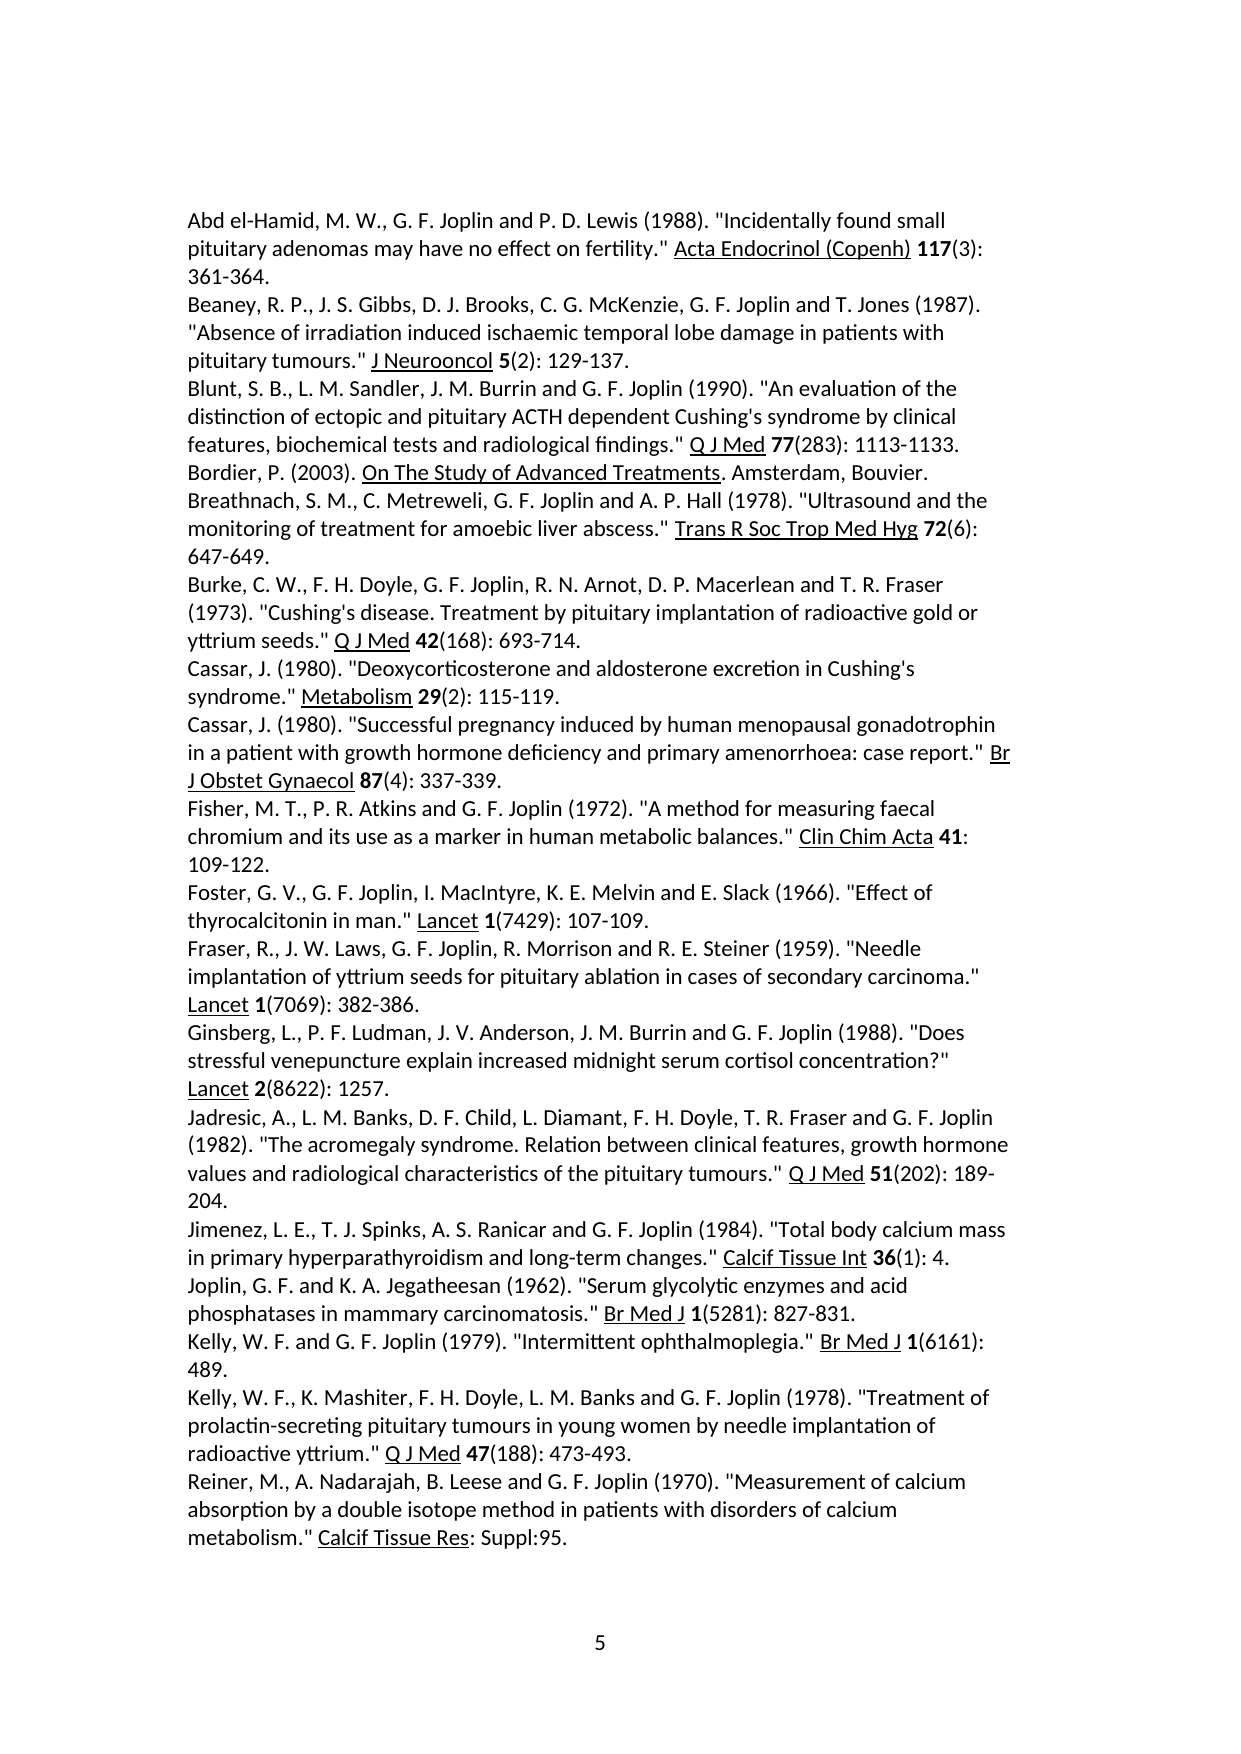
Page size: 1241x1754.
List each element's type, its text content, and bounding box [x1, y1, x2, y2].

text Cassar, J. (1980). "Successful pregnancy induced by human menopausal gonadotrophin in a patient with growth hormone deficiency and primary amenorrhoea: case report." Br J Obstet Gynaecol 87(4): 337-339. [187, 710, 1012, 794]
text Ginsberg, L., P. F. Ludman, J. V. Anderson, J. M. Burrin and G. F. Joplin (1988). "Does stressful venepuncture explain increased midnight serum cortisol concentration?" Lancet 2(8622): 1257. [187, 1018, 1012, 1103]
text Burke, C. W., F. H. Doyle, G. F. Joplin, R. N. Arnot, D. P. Macerlean and T. R. Fraser (1973). "Cushing's disease. Treatment by pituitary implantation of radioactive gold or yttrium seeds." Q J Med 42(168): 693-714. [187, 570, 1012, 654]
text Blunt, S. B., L. M. Sandler, J. M. Burrin and G. F. Joplin (1990). "An evaluation of the distinction of ectopic and pituitary ACTH dependent Cushing's syndrome by clinical features, biochemical tests and radiological findings." Q J Med 77(283): 1113-1133. [187, 374, 1012, 458]
text Breathnach, S. M., C. Metreweli, G. F. Joplin and A. P. Hall (1978). "Ultrasound and the monitoring of treatment for amoebic liver abscess." Trans R Soc Trop Med Hyg 72(6): 647-649. [187, 486, 1012, 570]
text Bordier, P. (2003). On The Study of Advanced Treatments. Amsterdam, Bouvier. [187, 458, 1012, 486]
text Cassar, J. (1980). "Deoxycorticosterone and aldosterone excretion in Cushing's syndrome." Metabolism 29(2): 115-119. [187, 654, 1012, 710]
text Jadresic, A., L. M. Banks, D. F. Child, L. Diamant, F. H. Doyle, T. R. Fraser and G. F. Joplin (1982). "The acromegaly syndrome. Relation between clinical features, growth hormone values and radiological characteristics of the pituitary tumours." Q J Med 51(202): 189-204. [187, 1103, 1012, 1215]
text Kelly, W. F., K. Mashiter, F. H. Doyle, L. M. Banks and G. F. Joplin (1978). "Treatment of prolactin-secreting pituitary tumours in young women by needle implantation of radioactive yttrium." Q J Med 47(188): 473-493. [187, 1383, 1012, 1467]
text Reiner, M., A. Nadarajah, B. Leese and G. F. Joplin (1970). "Measurement of calcium absorption by a double isotope method in patients with disorders of calcium metabolism." Calcif Tissue Res: Suppl:95. [187, 1467, 1012, 1551]
text Fisher, M. T., P. R. Atkins and G. F. Joplin (1972). "A method for measuring faecal chromium and its use as a marker in human metabolic balances." Clin Chim Acta 41: 109-122. [187, 794, 1012, 878]
text Joplin, G. F. and K. A. Jegatheesan (1962). "Serum glycolytic enzymes and acid phosphatases in mammary carcinomatosis." Br Med J 1(5281): 827-831. [187, 1271, 1012, 1327]
text Kelly, W. F. and G. F. Joplin (1979). "Intermittent ophthalmoplegia." Br Med J 1(6161): 489. [187, 1327, 1012, 1383]
text Foster, G. V., G. F. Joplin, I. MacIntyre, K. E. Melvin and E. Slack (1966). "Effect of thyrocalcitonin in man." Lancet 1(7429): 107-109. [187, 878, 1012, 934]
text Jimenez, L. E., T. J. Spinks, A. S. Ranicar and G. F. Joplin (1984). "Total body calcium mass in primary hyperparathyroidism and long-term changes." Calcif Tissue Int 36(1): 4. [187, 1215, 1012, 1271]
text Abd el-Hamid, M. W., G. F. Joplin and P. D. Lewis (1988). "Incidentally found small pituitary adenomas may have no effect on fertility." Acta Endocrinol (Copenh) 117(3): 361-364. [187, 206, 1012, 290]
text Beaney, R. P., J. S. Gibbs, D. J. Brooks, C. G. McKenzie, G. F. Joplin and T. Jones (1987). "Absence of irradiation induced ischaemic temporal lobe damage in patients with pituitary tumours." J Neurooncol 5(2): 129-137. [187, 290, 1012, 374]
text Fraser, R., J. W. Laws, G. F. Joplin, R. Morrison and R. E. Steiner (1959). "Needle implantation of yttrium seeds for pituitary ablation in cases of secondary carcinoma." Lancet 1(7069): 382-386. [187, 934, 1012, 1018]
